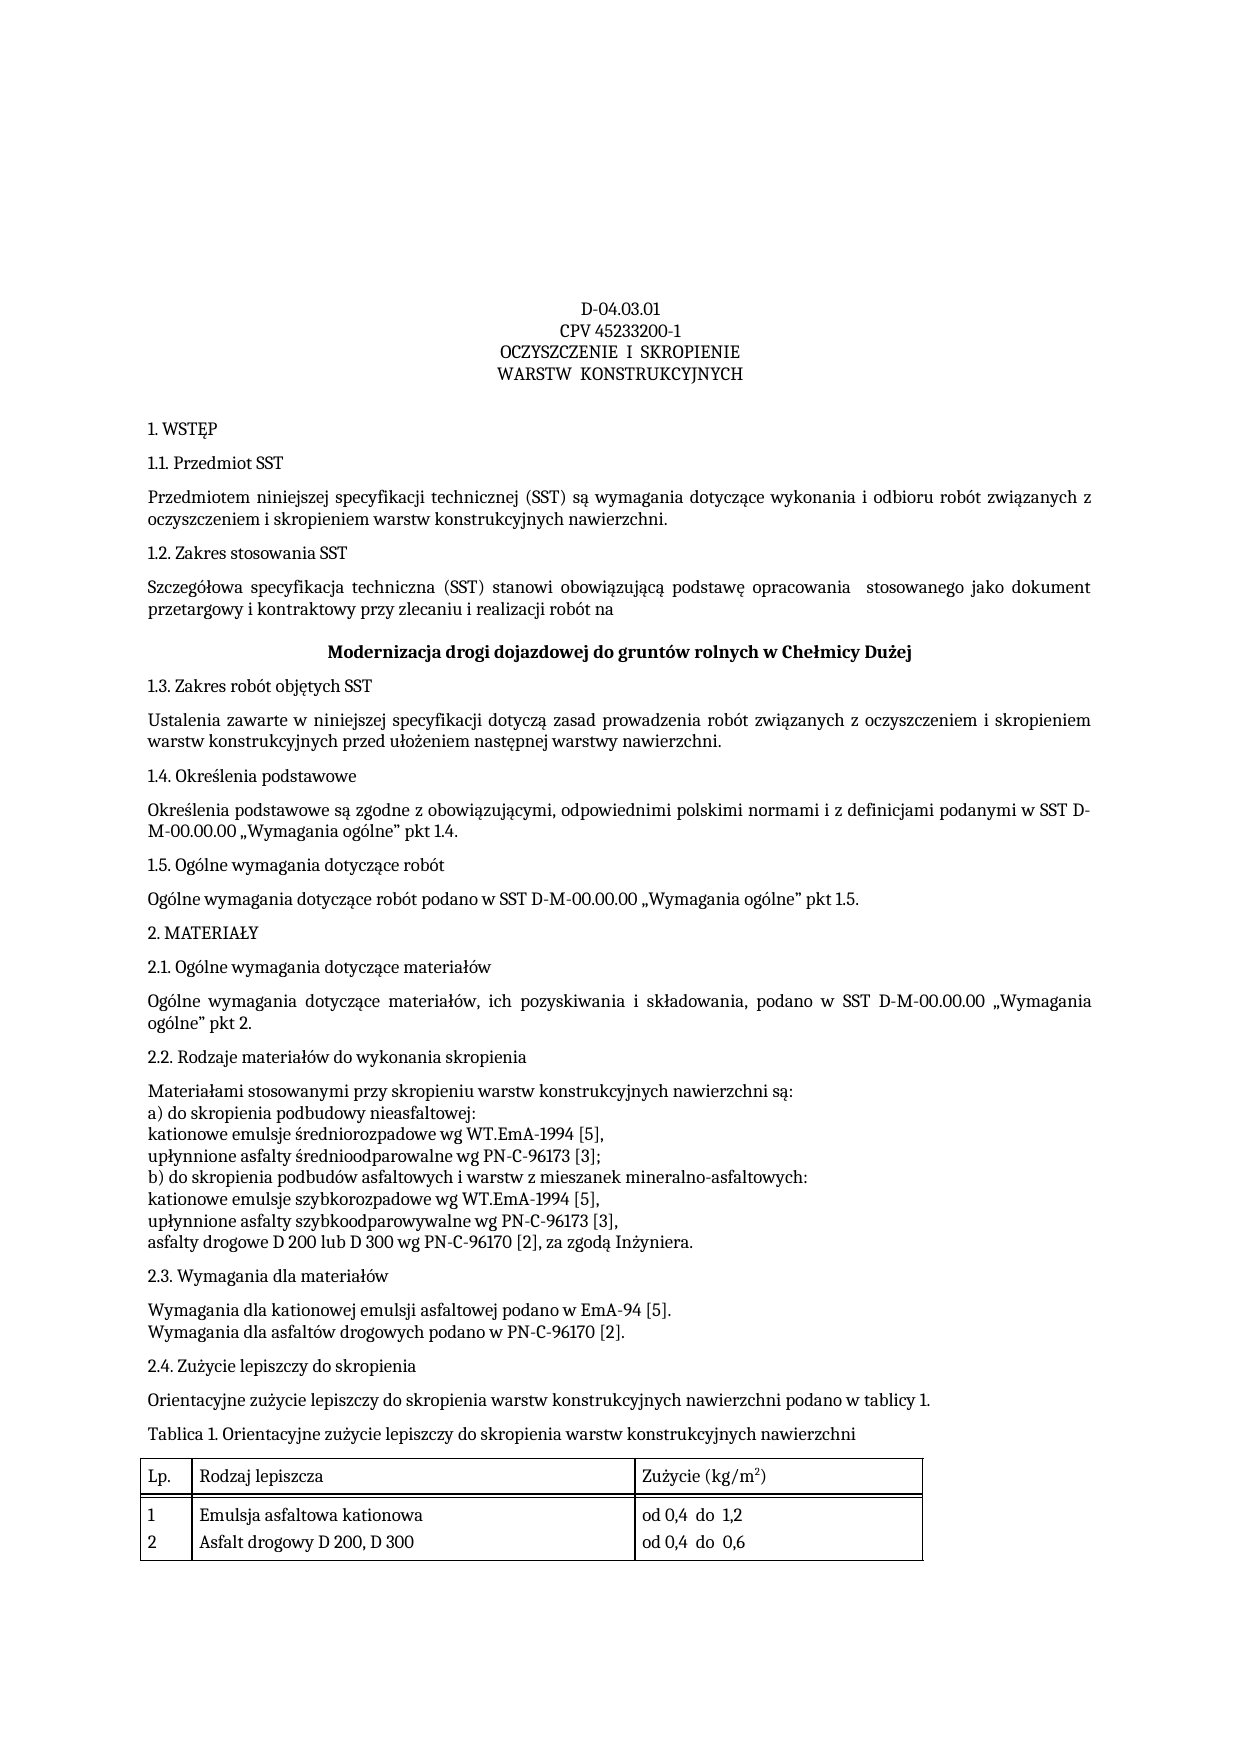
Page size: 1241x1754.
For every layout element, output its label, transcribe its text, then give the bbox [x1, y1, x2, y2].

text Wymagania dla kationowej emulsji asfaltowej podano w EmA-94 [5]. [148, 1300, 1093, 1321]
text 1.4. Określenia podstawowe [148, 765, 1093, 787]
text D-04.03.01 [148, 298, 1093, 320]
table_cell 1 2 [141, 1498, 191, 1560]
text kationowe emulsje średniorozpadowe wg WT.EmA-1994 [5], [148, 1124, 1093, 1145]
text Ustalenia zawarte w niniejszej specyfikacji dotyczą zasad prowadzenia robót związanych z oczyszczeniem i skropieniem warstw konstrukcyjnych przed ułożeniem następnej warstwy nawierzchni. [148, 709, 1093, 753]
text kationowe emulsje szybkorozpadowe wg WT.EmA-1994 [5], [148, 1188, 1093, 1210]
text Szczegółowa specyfikacja techniczna (SST) stanowi obowiązującą podstawę opracowania stosowanego jako dokument przetargowy i kontraktowy przy zlecaniu i realizacji robót na [148, 577, 1093, 620]
text 1.2. Zakres stosowania SST [148, 543, 1093, 564]
text Modernizacja drogi dojazdowej do gruntów rolnych w Chełmicy Dużej [148, 641, 1093, 663]
text b) do skropienia podbudów asfaltowych i warstw z mieszanek mineralno-asfaltowych: [148, 1167, 1093, 1188]
text 2.4. Zużycie lepiszczy do skropienia [148, 1355, 1093, 1377]
text 2.3. Wymagania dla materiałów [148, 1266, 1093, 1287]
text Orientacyjne zużycie lepiszczy do skropienia warstw konstrukcyjnych nawierzchni podano w tablicy 1. [148, 1389, 1093, 1411]
text upłynnione asfalty średnioodparowalne wg PN-C-96173 [3]; [148, 1145, 1093, 1167]
text WARSTW KONSTRUKCYJNYCH [148, 363, 1093, 385]
text 2.2. Rodzaje materiałów do wykonania skropienia [148, 1047, 1093, 1068]
text 1. WSTĘP [148, 419, 1093, 440]
text 1.1. Przedmiot SST [148, 453, 1093, 474]
table_cell od 0,4 do 1,2 od 0,4 do 0,6 [636, 1498, 922, 1560]
text 1.3. Zakres robót objętych SST [148, 675, 1093, 697]
text Tablica 1. Orientacyjne zużycie lepiszczy do skropienia warstw konstrukcyjnych nawierzchni [148, 1423, 1093, 1445]
text a) do skropienia podbudowy nieasfaltowej: [148, 1102, 1093, 1124]
text Przedmiotem niniejszej specyfikacji technicznej (SST) są wymagania dotyczące wykonania i odbioru robót związanych z oczyszczeniem i skropieniem warstw konstrukcyjnych nawierzchni. [148, 487, 1093, 530]
text 2. materiały [148, 923, 1093, 944]
text 1.5. Ogólne wymagania dotyczące robót [148, 855, 1093, 876]
text asfalty drogowe D 200 lub D 300 wg PN-C-96170 [2], za zgodą Inżyniera. [148, 1232, 1093, 1253]
table_cell Emulsja asfaltowa kationowa Asfalt drogowy D 200, D 300 [193, 1498, 634, 1560]
text OCZYSZCZENIE I SKROPIENIE [148, 342, 1093, 363]
text Ogólne wymagania dotyczące robót podano w SST D-M-00.00.00 „Wymagania ogólne” pkt 1.5. [148, 889, 1093, 910]
text Wymagania dla asfaltów drogowych podano w PN-C-96170 [2]. [148, 1321, 1093, 1343]
table_header Lp. [141, 1459, 191, 1493]
text Określenia podstawowe są zgodne z obowiązującymi, odpowiednimi polskimi normami i z definicjami podanymi w SST D-M-00.00.00 „Wymagania ogólne” pkt 1.4. [148, 799, 1093, 842]
text upłynnione asfalty szybkoodparowywalne wg PN-C-96173 [3], [148, 1210, 1093, 1232]
table_header Zużycie (kg/m2) [636, 1459, 922, 1493]
text Materiałami stosowanymi przy skropieniu warstw konstrukcyjnych nawierzchni są: [148, 1081, 1093, 1102]
text CPV 45233200-1 [148, 320, 1093, 342]
table_header Rodzaj lepiszcza [193, 1459, 634, 1493]
text Ogólne wymagania dotyczące materiałów, ich pozyskiwania i składowania, podano w SST D-M-00.00.00 „Wymagania ogólne” pkt 2. [148, 991, 1093, 1034]
text 2.1. Ogólne wymagania dotyczące materiałów [148, 957, 1093, 978]
